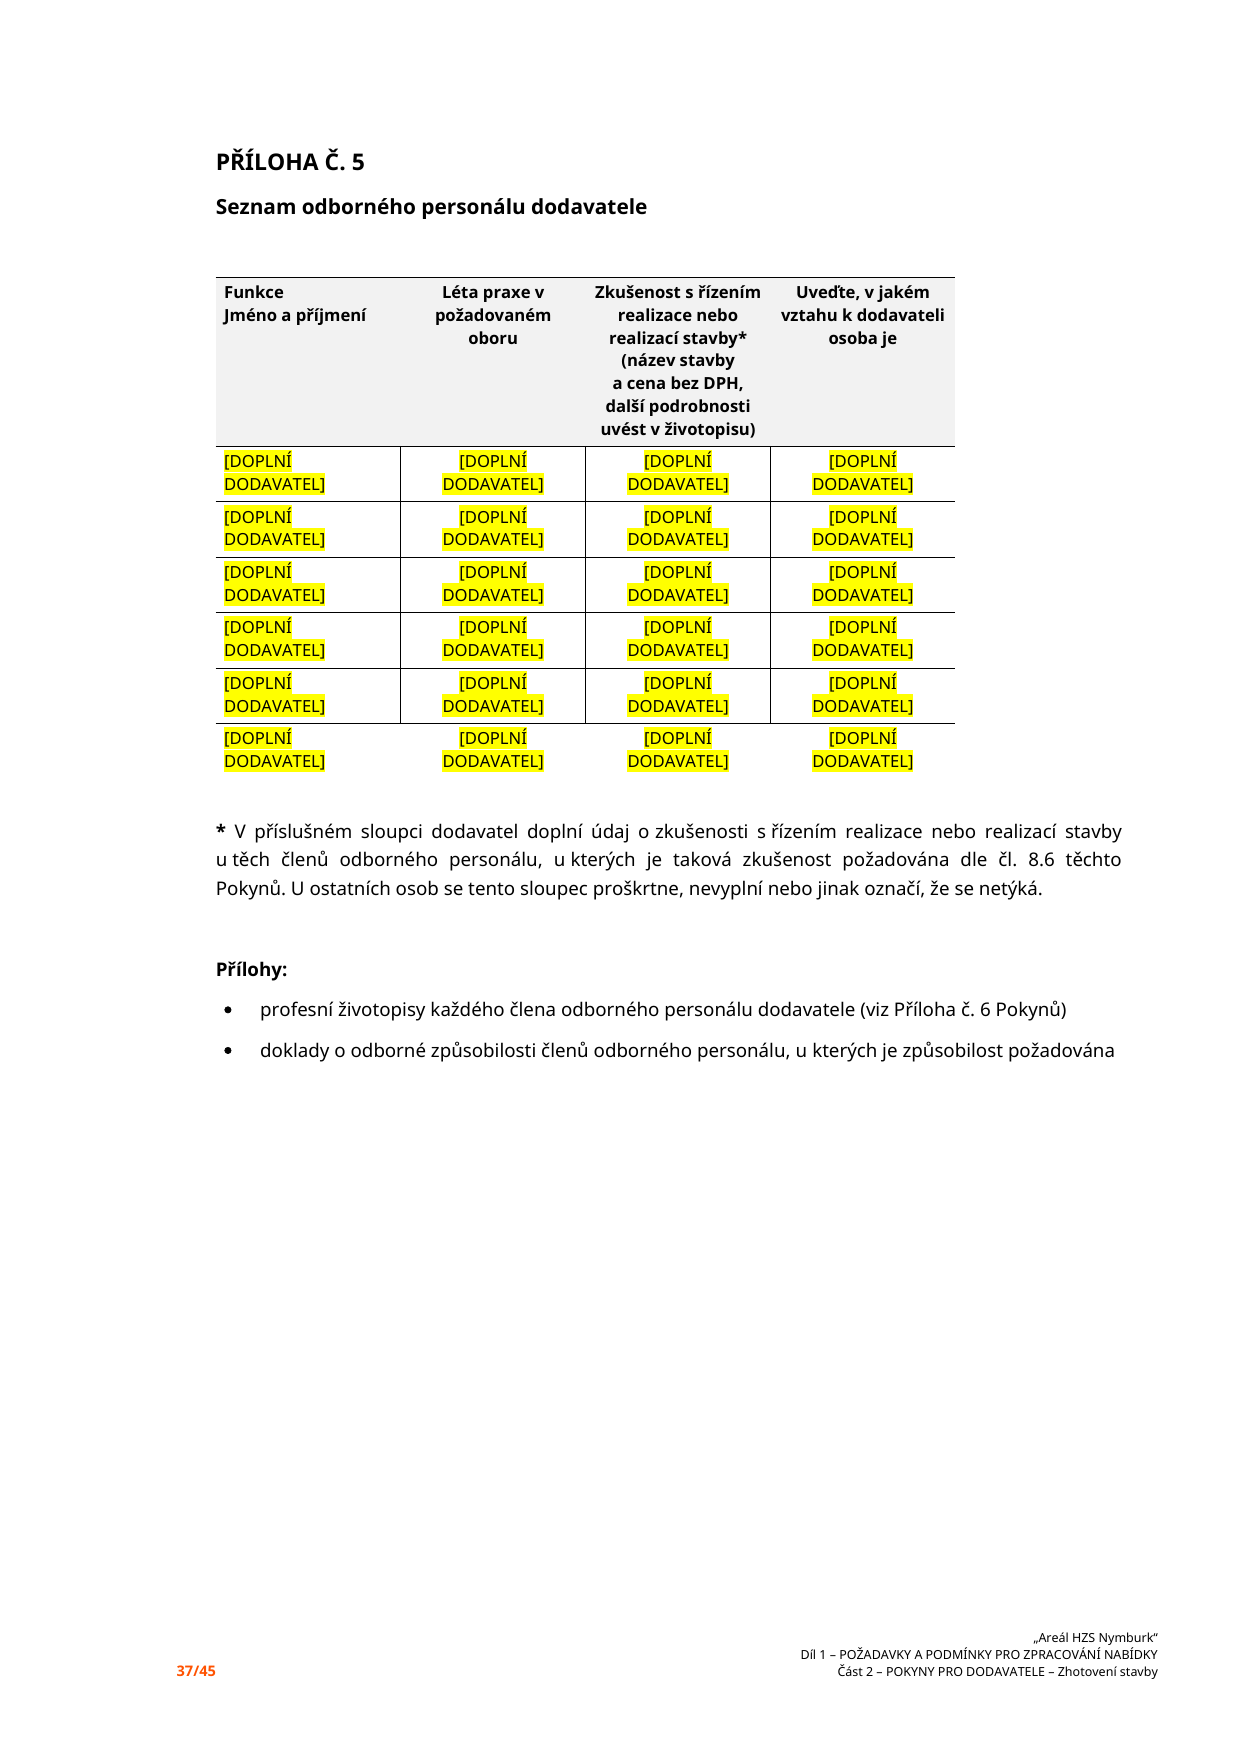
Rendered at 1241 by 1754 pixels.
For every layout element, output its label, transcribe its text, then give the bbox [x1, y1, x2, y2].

table_cell [DOPLNÍ DODAVATEL] [401, 669, 585, 723]
table_cell [DOPLNÍ DODAVATEL] [586, 613, 770, 667]
table_cell [DOPLNÍ DODAVATEL] [771, 502, 955, 557]
table_cell [DOPLNÍ DODAVATEL] [216, 724, 401, 778]
table_cell [DOPLNÍ DODAVATEL] [401, 558, 585, 612]
table_header Funkce Jméno a příjmení [216, 278, 401, 446]
table_cell [DOPLNÍ DODAVATEL] [586, 669, 770, 723]
table_cell [DOPLNÍ DODAVATEL] [401, 502, 585, 557]
table_cell [DOPLNÍ DODAVATEL] [216, 502, 400, 557]
table_cell [DOPLNÍ DODAVATEL] [216, 669, 400, 723]
table_cell [DOPLNÍ DODAVATEL] [771, 558, 955, 612]
table_header Zkušenost s řízením realizace nebo realizací stavby* (název stavby a cena bez DPH, další podrobnosti uvést v životopisu) [585, 278, 770, 446]
table_header Léta praxe v požadovaném oboru [401, 278, 585, 446]
table_cell [DOPLNÍ DODAVATEL] [771, 447, 955, 501]
table_cell [DOPLNÍ DODAVATEL] [216, 447, 400, 501]
table_cell [DOPLNÍ DODAVATEL] [401, 724, 585, 778]
table_cell [DOPLNÍ DODAVATEL] [585, 724, 770, 778]
table_cell [DOPLNÍ DODAVATEL] [771, 613, 955, 667]
text doklady o odborné způsobilosti členů odborného personálu, u kterých je způsobilost požadována [224, 1037, 1122, 1062]
text profesní životopisy každého člena odborného personálu dodavatele (viz Příloha č. 6 Pokynů) [224, 996, 1122, 1022]
table_cell [DOPLNÍ DODAVATEL] [401, 447, 585, 501]
table_cell [DOPLNÍ DODAVATEL] [770, 724, 955, 778]
text Seznam odborného personálu dodavatele [216, 192, 1122, 221]
text Přílohy: [216, 956, 1122, 981]
table_cell [DOPLNÍ DODAVATEL] [216, 613, 400, 667]
table_cell [DOPLNÍ DODAVATEL] [586, 558, 770, 612]
table_cell [DOPLNÍ DODAVATEL] [216, 558, 400, 612]
table_cell [DOPLNÍ DODAVATEL] [401, 613, 585, 667]
table_cell [DOPLNÍ DODAVATEL] [586, 502, 770, 557]
text * V příslušném sloupci dodavatel doplní údaj o zkušenosti s řízením realizace nebo realizací stavby u těch členů odborného personálu, u kterých je taková zkušenost požadována dle čl. 8.6 těchto Pokynů. U ostatních osob se tento sloupec proškrtne, nevyplní nebo jinak označí, že se netýká. [216, 819, 1122, 900]
table_cell [DOPLNÍ DODAVATEL] [586, 447, 770, 501]
table_cell [DOPLNÍ DODAVATEL] [771, 669, 955, 723]
table_header Uveďte, v jakém vztahu k dodavateli osoba je [770, 278, 955, 446]
text Příloha č. 5 [216, 146, 1122, 177]
